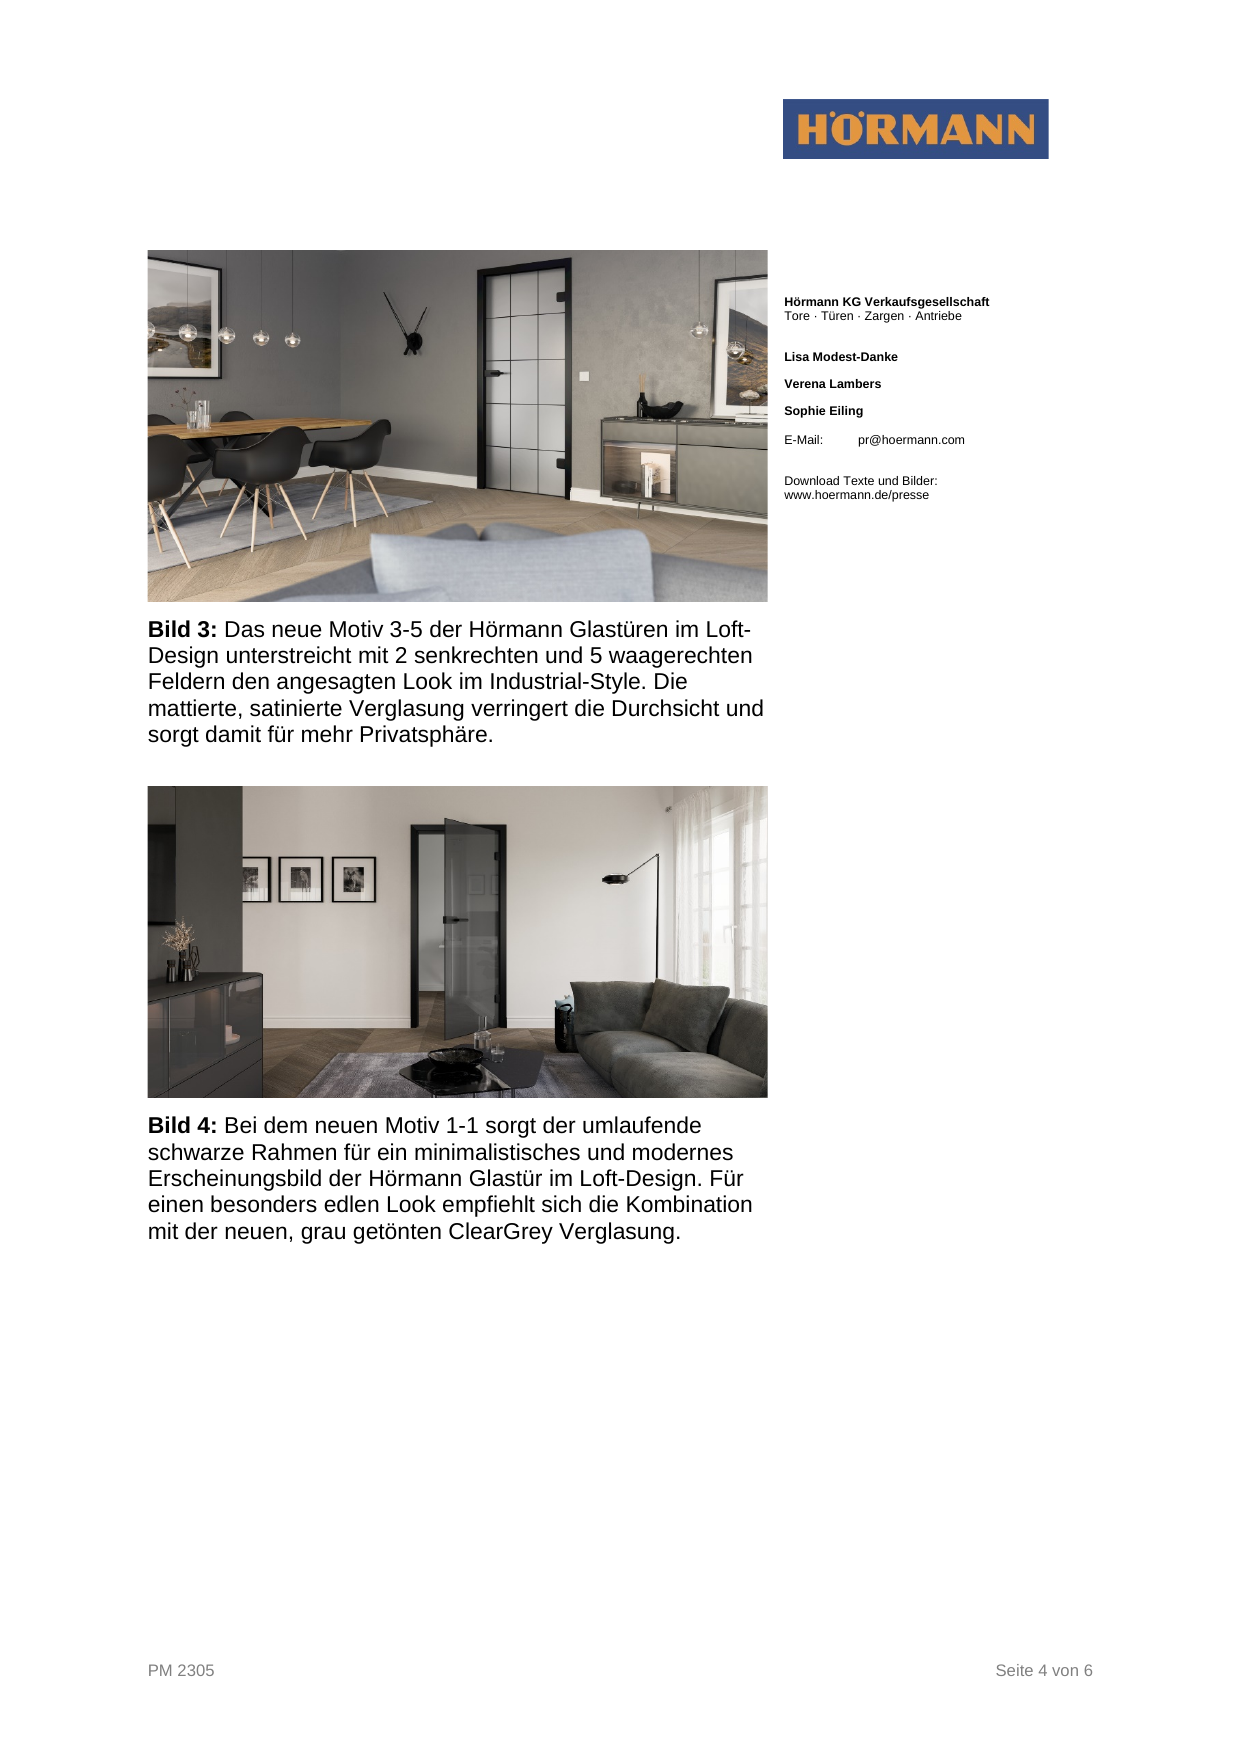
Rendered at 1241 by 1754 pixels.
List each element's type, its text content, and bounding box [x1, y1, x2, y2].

picture [147, 250, 768, 602]
text Bild 3: Das neue Motiv 3-5 der Hörmann Glastüren im Loft-Design unterstreicht mit 2 senkrechten und 5 waagerechten Feldern den angesagten Look im Industrial-Style. Die mattierte, satinierte Verglasung verringert die Durchsicht und sorgt damit für mehr Privatsphäre. [148, 616, 768, 747]
picture [783, 99, 1049, 159]
picture [147, 786, 768, 1098]
text Bild 4: Bei dem neuen Motiv 1-1 sorgt der umlaufende schwarze Rahmen für ein minimalistisches und modernes Erscheinungsbild der Hörmann Glastür im Loft-Design. Für einen besonders edlen Look empfiehlt sich die Kombination mit der neuen, grau getönten ClearGrey Verglasung. [148, 1112, 768, 1244]
